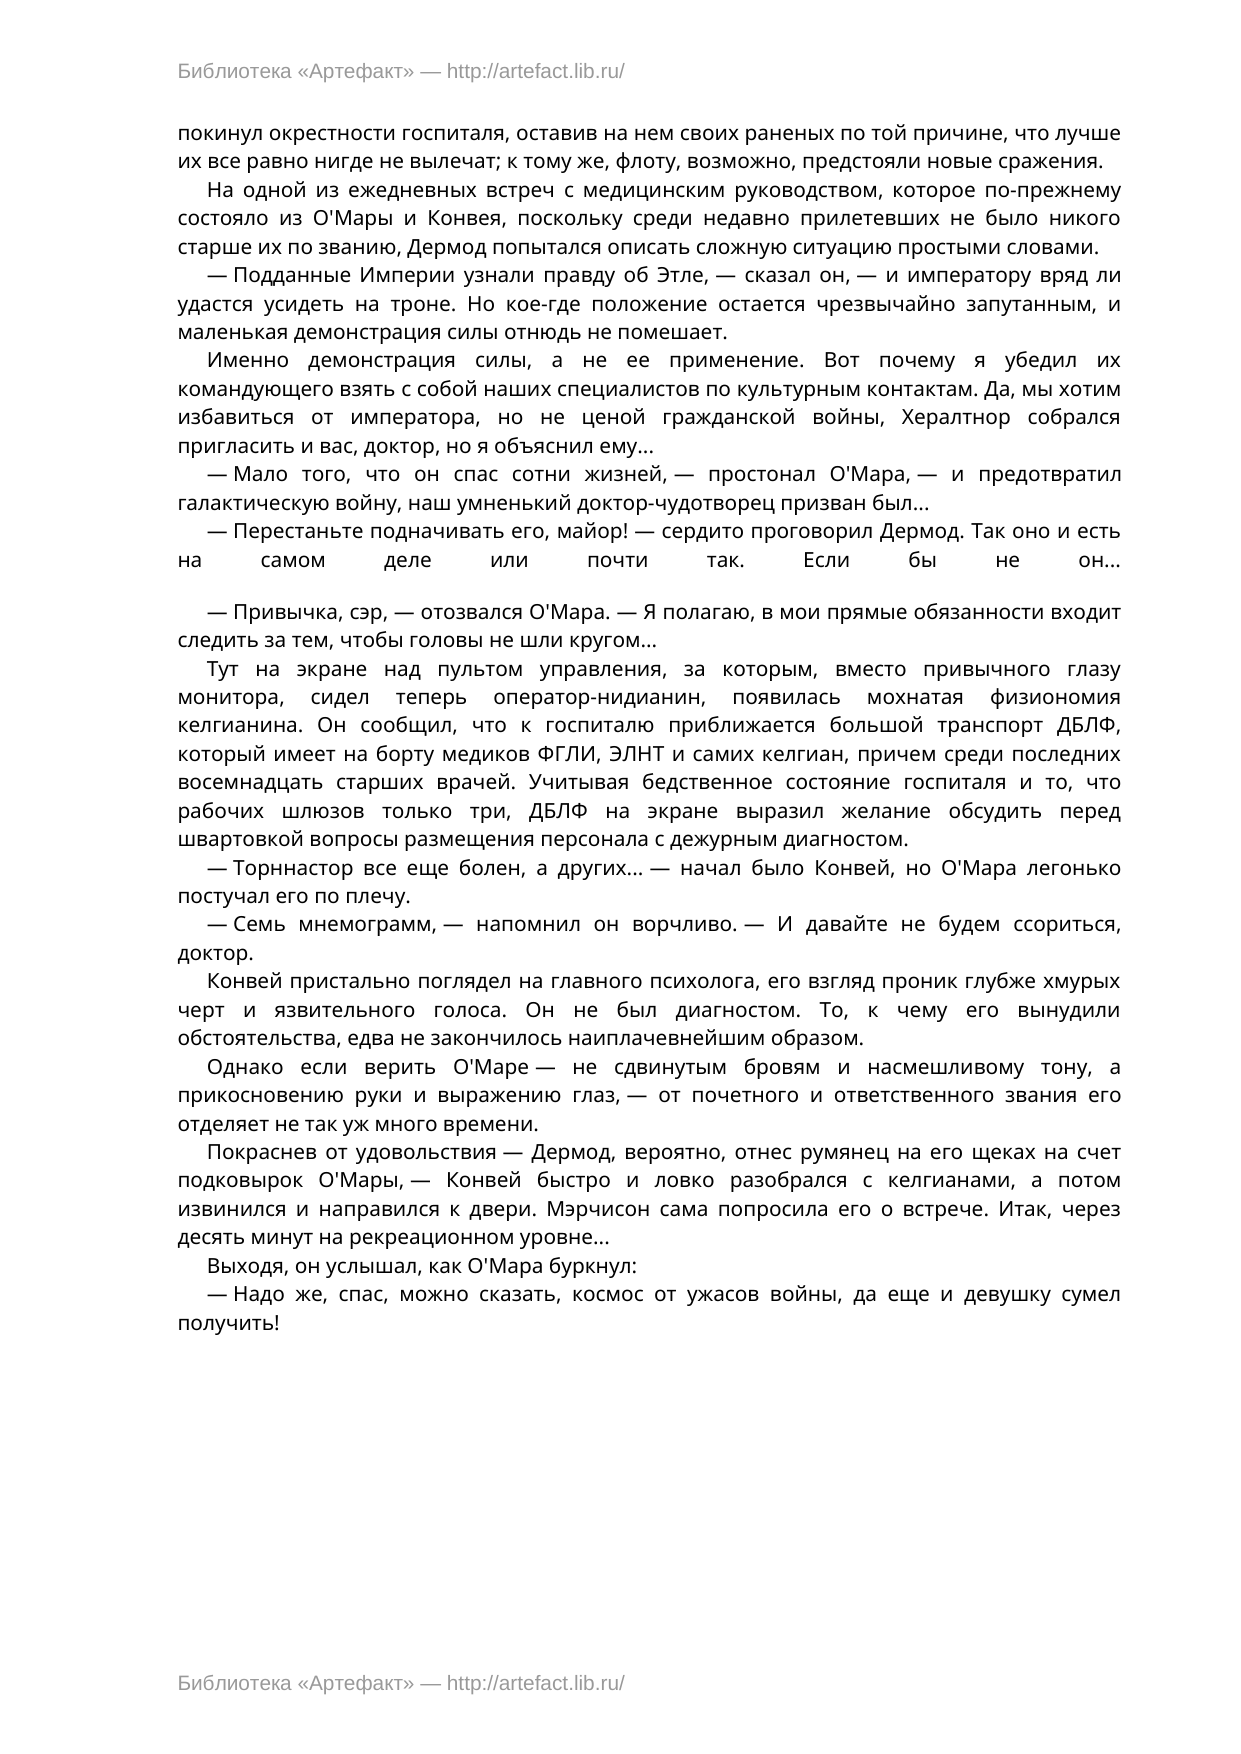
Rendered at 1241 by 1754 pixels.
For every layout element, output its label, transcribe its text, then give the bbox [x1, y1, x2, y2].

text На одной из ежедневных встреч с медицинским руководством, которое по-прежнему состояло из О'Мары и Конвея, поскольку среди недавно прилетевших не было никого старше их по званию, Дермод попытался описать сложную ситуацию простыми словами. [177, 175, 1122, 260]
text — Подданные Империи узнали правду об Этле, — сказал он, — и императору вряд ли удастся усидеть на троне. Но кое-где положение остается чрезвычайно запутанным, и маленькая демонстрация силы отнюдь не помешает. [177, 260, 1122, 346]
text — Семь мнемограмм, — напомнил он ворчливо. — И давайте не будем ссориться, доктор. [177, 909, 1122, 966]
text — Торннастор все еще болен, а других... — начал было Конвей, но О'Мара легонько постучал его по плечу. [177, 853, 1122, 909]
text — Надо же, спас, можно сказать, космос от ужасов войны, да еще и девушку сумел получить! [177, 1279, 1122, 1336]
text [177, 118, 1122, 175]
text Конвей пристально поглядел на главного психолога, его взгляд проник глубже хмурых черт и язвительного голоса. Он не был диагностом. То, к чему его вынудили обстоятельства, едва не закончилось наиплачевнейшим образом. [177, 966, 1122, 1052]
text Именно демонстрация силы, а не ее применение. Вот почему я убедил их командующего взять с собой наших специалистов по культурным контактам. Да, мы хотим избавиться от императора, но не ценой гражданской войны, Хералтнор собрался пригласить и вас, доктор, но я объяснил ему... [177, 346, 1122, 459]
text Покраснев от удовольствия — Дермод, вероятно, отнес румянец на его щеках на счет подковырок О'Мары, — Конвей быстро и ловко разобрался с келгианами, а потом извинился и направился к двери. Мэрчисон сама попросила его о встрече. Итак, через десять минут на рекреационном уровне... [177, 1137, 1122, 1251]
text Однако если верить О'Маре — не сдвинутым бровям и насмешливому тону, а прикосновению руки и выражению глаз, — от почетного и ответственного звания его отделяет не так уж много времени. [177, 1052, 1122, 1137]
text — Перестаньте подначивать его, майор! — сердито проговорил Дермод. Так оно и есть на самом деле или почти так. Если бы не он... [177, 516, 1122, 597]
text Выходя, он услышал, как О'Мара буркнул: [177, 1251, 1122, 1279]
text Тут на экране над пультом управления, за которым, вместо привычного глазу монитора, сидел теперь оператор-нидианин, появилась мохнатая физиономия келгианина. Он сообщил, что к госпиталю приближается большой транспорт ДБЛФ, который имеет на борту медиков ФГЛИ, ЭЛНТ и самих келгиан, причем среди последних восемнадцать старших врачей. Учитывая бедственное состояние госпиталя и то, что рабочих шлюзов только три, ДБЛФ на экране выразил желание обсудить перед швартовкой вопросы размещения персонала с дежурным диагностом. [177, 654, 1122, 853]
text — Мало того, что он спас сотни жизней, — простонал О'Мара, — и предотвратил галактическую войну, наш умненький доктор-чудотворец призван был... [177, 459, 1122, 516]
text — Привычка, сэр, — отозвался О'Мара. — Я полагаю, в мои прямые обязанности входит следить за тем, чтобы головы не шли кругом... [177, 597, 1122, 654]
